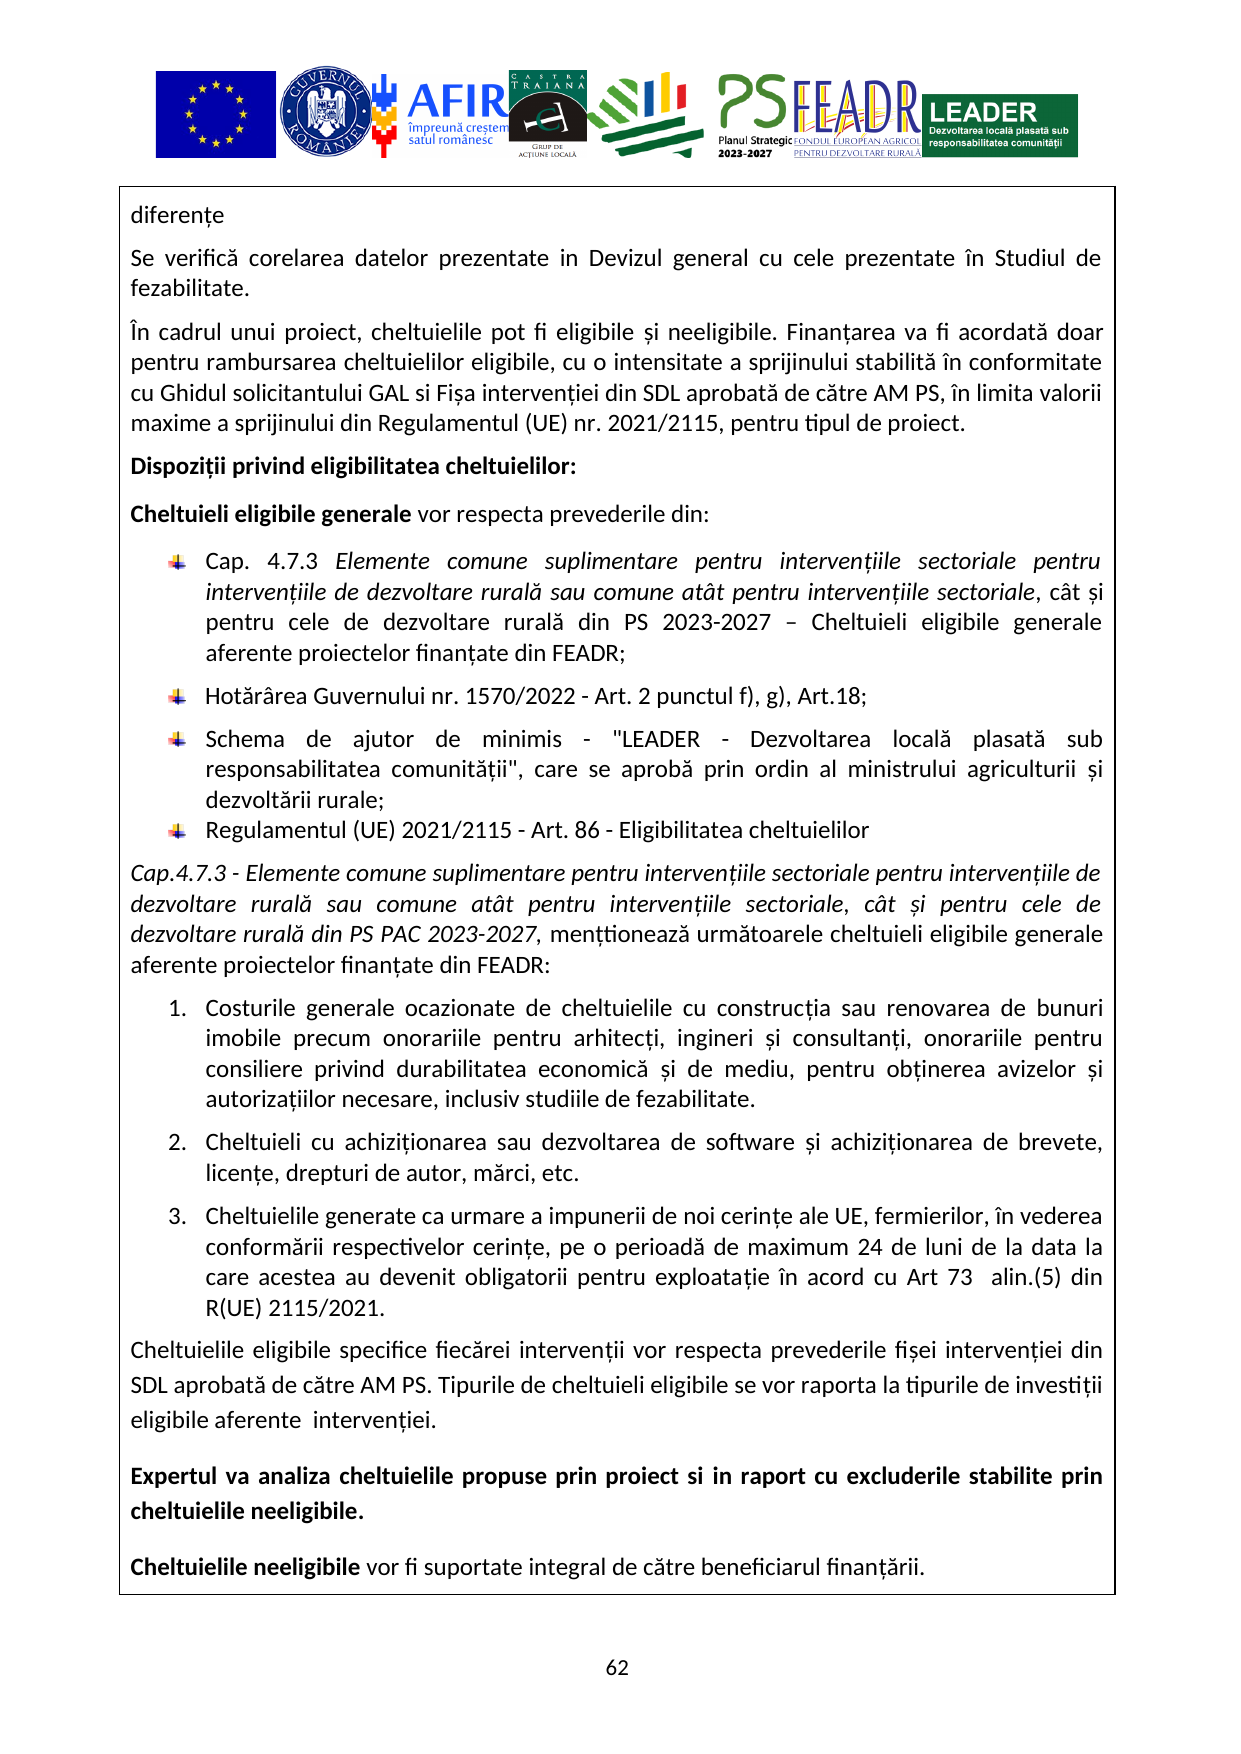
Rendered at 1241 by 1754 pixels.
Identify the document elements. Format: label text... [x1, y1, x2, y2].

picture [155, 60, 1079, 158]
picture [168, 553, 186, 570]
picture [168, 730, 186, 747]
picture [168, 822, 186, 839]
picture [168, 687, 186, 705]
